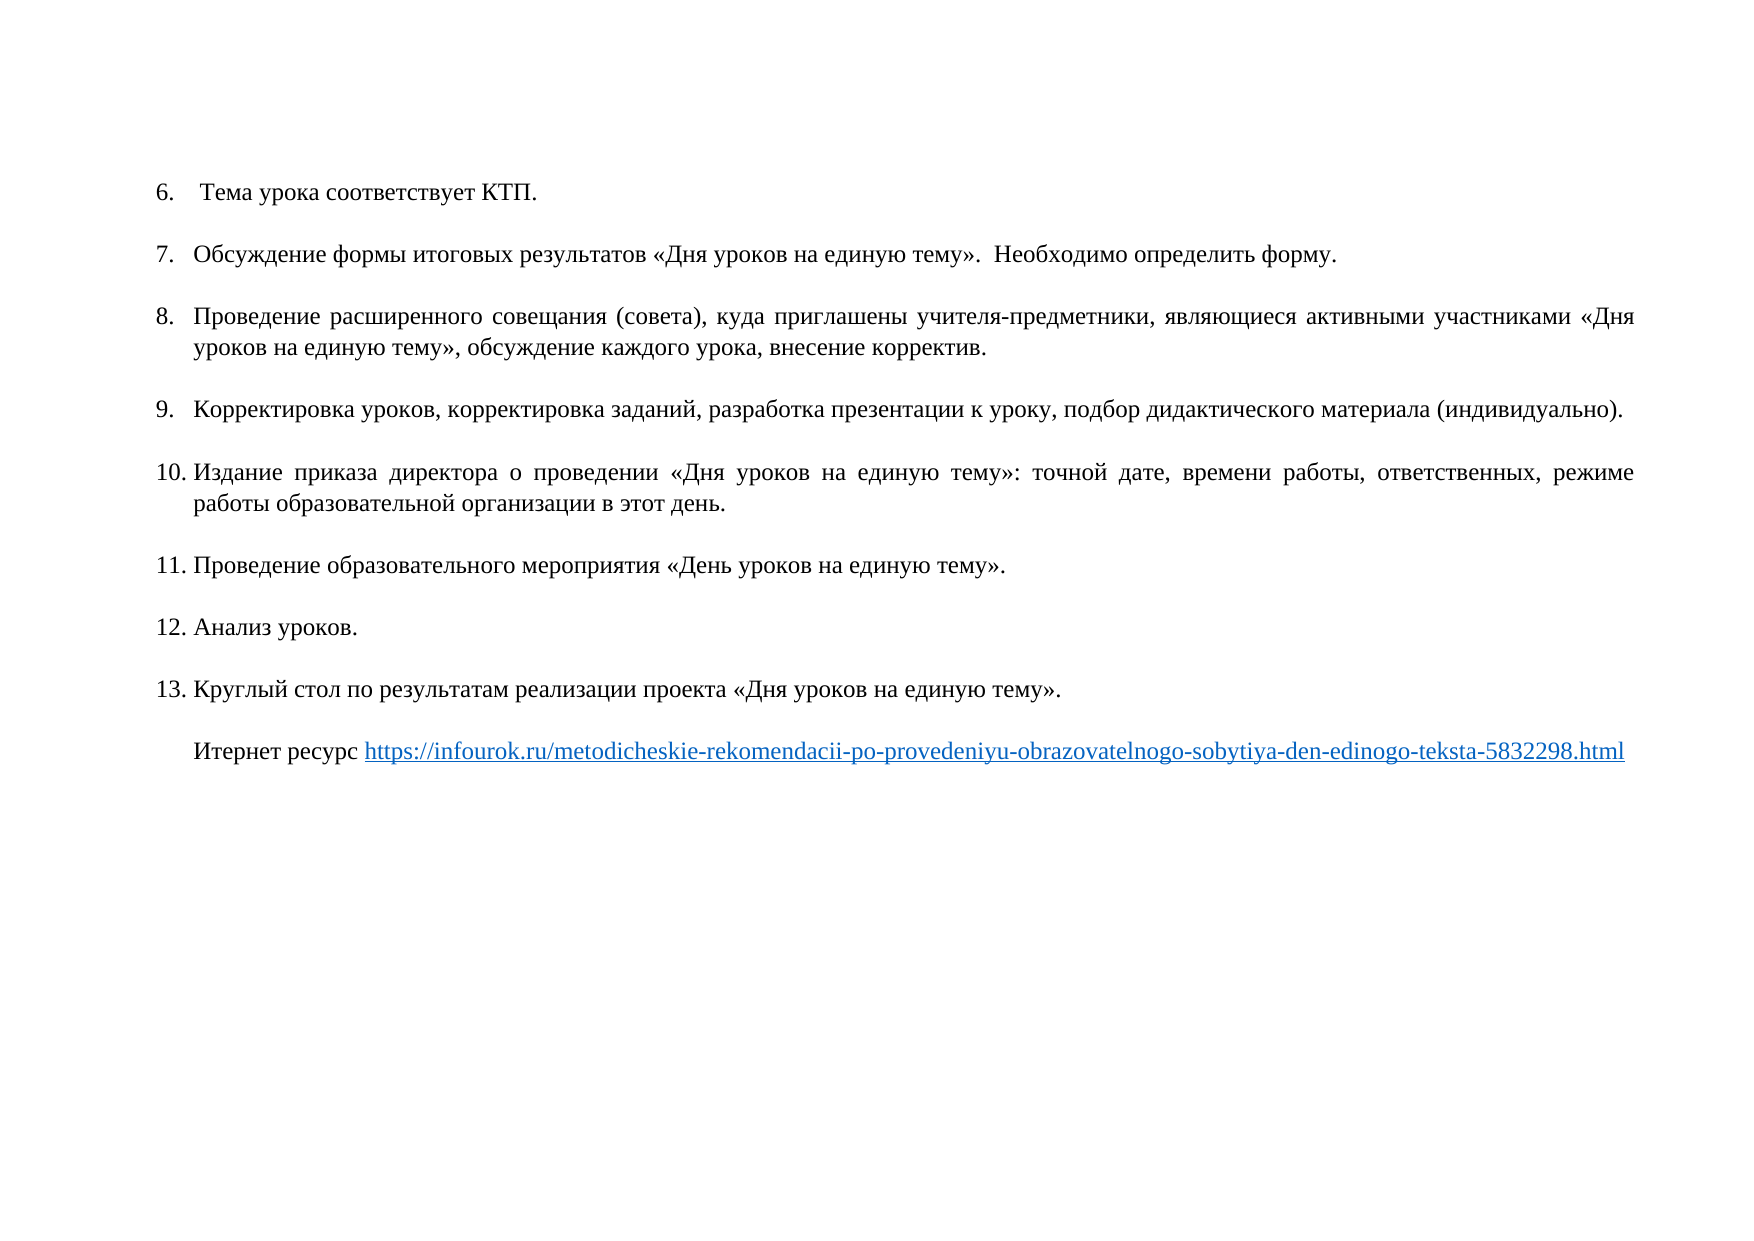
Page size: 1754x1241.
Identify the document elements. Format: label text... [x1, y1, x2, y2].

list Круглый стол по результатам реализации проекта «Дня уроков на единую тему». [156, 674, 1636, 703]
list Итернет ресурс https://infourok.ru/metodicheskie-rekomendacii-po-provedeniyu-obrazovatelnogo-sobytiya-den-edinogo-teksta-5832298.html [193, 736, 1636, 765]
list Обсуждение формы итоговых результатов «Дня уроков на единую тему». Необходимо определить форму. [156, 239, 1636, 268]
list Анализ уроков. [156, 612, 1636, 641]
list Тема урока соответствует КТП. [156, 177, 1636, 206]
list Корректировка уроков, корректировка заданий, разработка презентации к уроку, подбор дидактического материала (индивидуально). [156, 394, 1636, 423]
list Проведение образовательного мероприятия «День уроков на единую тему». [156, 550, 1636, 578]
list Проведение расширенного совещания (совета), куда приглашены учителя-предметники, являющиеся активными участниками «Дня уроков на единую тему», обсуждение каждого урока, внесение корректив. [156, 301, 1636, 361]
list Издание приказа директора о проведении «Дня уроков на единую тему»: точной дате, времени работы, ответственных, режиме работы образовательной организации в этот день. [156, 457, 1636, 516]
